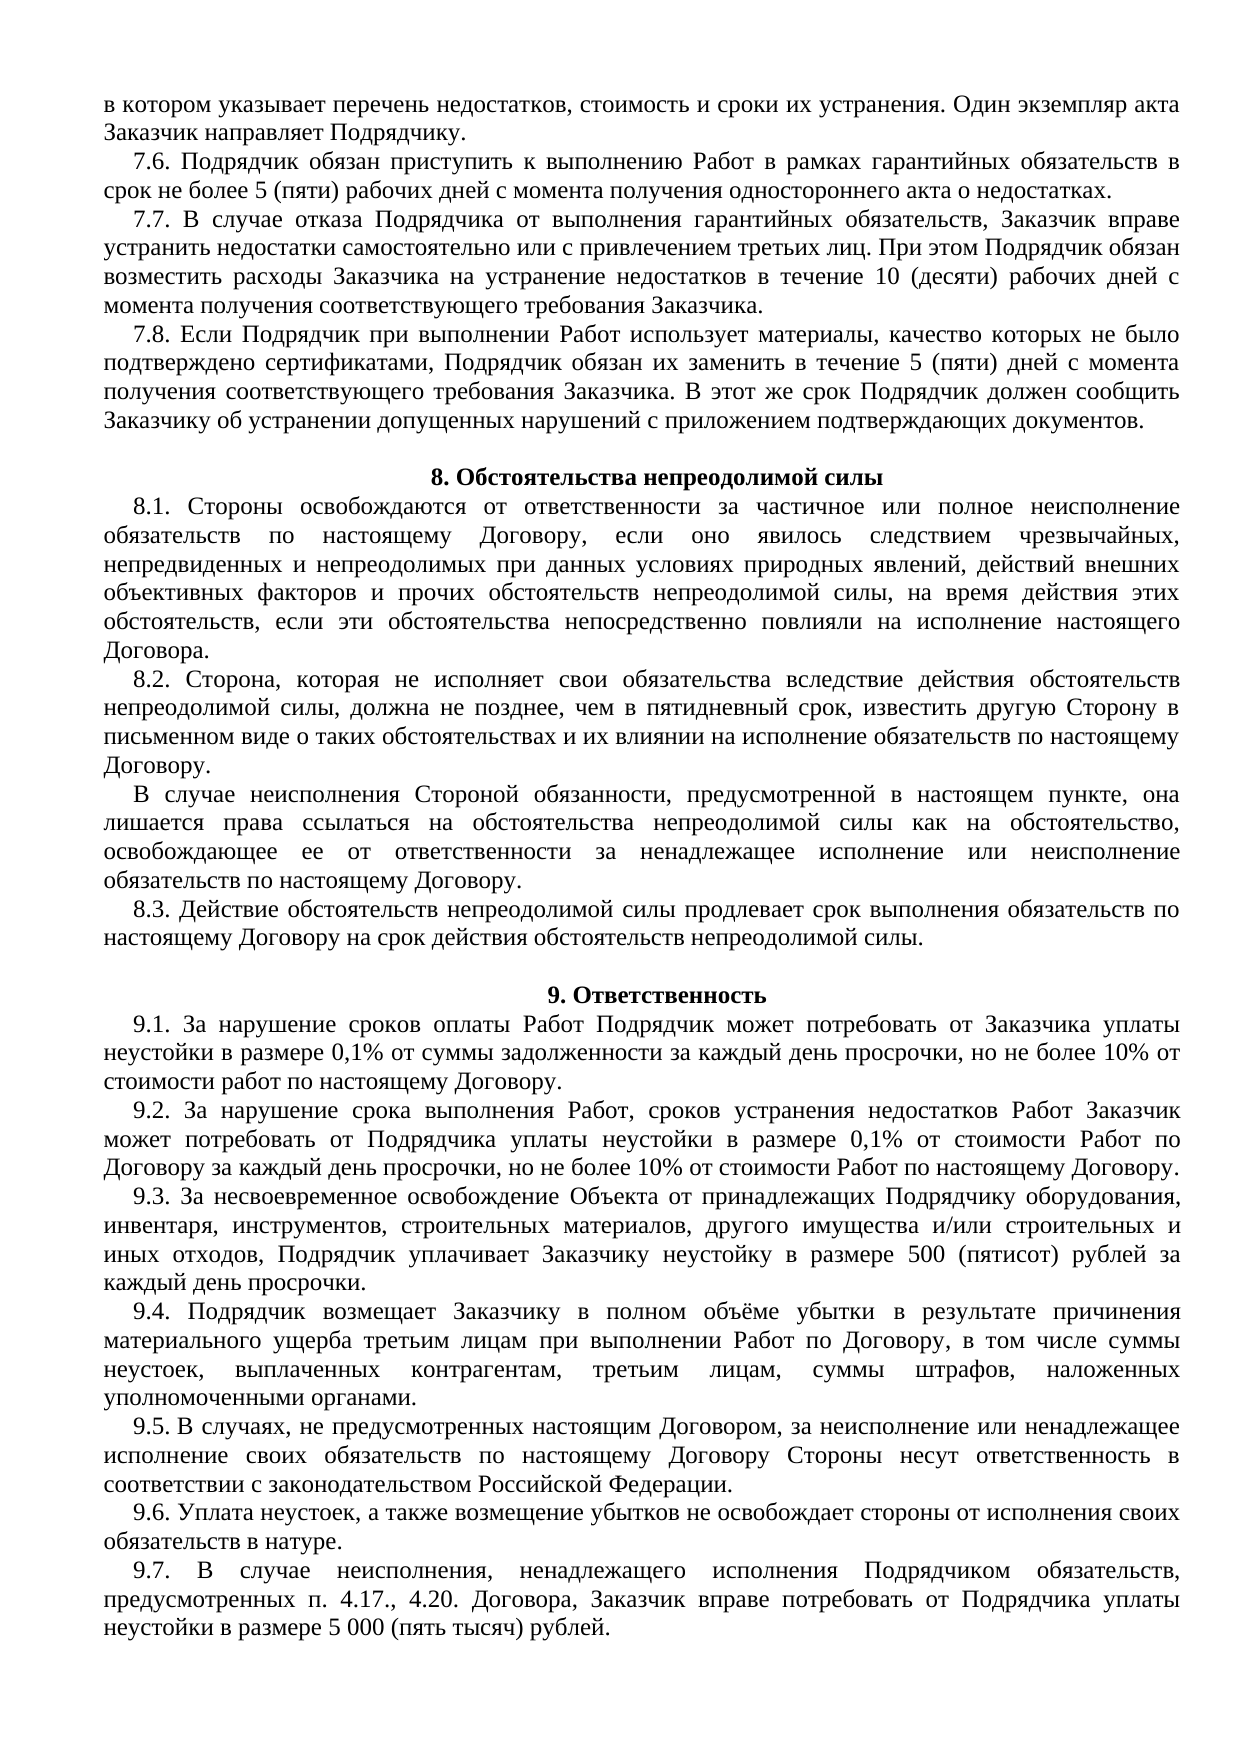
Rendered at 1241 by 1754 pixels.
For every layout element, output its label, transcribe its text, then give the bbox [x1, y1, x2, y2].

text 9.1. За нарушение сроков оплаты Работ Подрядчик может потребовать от Заказчика уплаты неустойки в размере 0,1% от суммы задолженности за каждый день просрочки, но не более 10% от стоимости работ по настоящему Договору. [103, 1009, 1181, 1095]
text В случае неисполнения Стороной обязанности, предусмотренной в настоящем пункте, она лишается права ссылаться на обстоятельства непреодолимой силы как на обстоятельство, освобождающее ее от ответственности за ненадлежащее исполнение или неисполнение обязательств по настоящему Договору. [103, 779, 1181, 894]
text 8. Обстоятельства непреодолимой силы [103, 462, 1181, 491]
text 9.4. Подрядчик возмещает Заказчику в полном объёме убытки в результате причинения материального ущерба третьим лицам при выполнении Работ по Договору, в том числе суммы неустоек, выплаченных контрагентам, третьим лицам, суммы штрафов, наложенных уполномоченными органами. [103, 1296, 1181, 1411]
text 8.1. Стороны освобождаются от ответственности за частичное или полное неисполнение обязательств по настоящему Договору, если оно явилось следствием чрезвычайных, непредвиденных и непреодолимых при данных условиях природных явлений, действий внешних объективных факторов и прочих обстоятельств непреодолимой силы, на время действия этих обстоятельств, если эти обстоятельства непосредственно повлияли на исполнение настоящего Договора. [103, 491, 1181, 664]
text 7.6. Подрядчик обязан приступить к выполнению Работ в рамках гарантийных обязательств в срок не более 5 (пяти) рабочих дней с момента получения одностороннего акта о недостатках. [103, 146, 1181, 204]
text 9.3. За несвоевременное освобождение Объекта от принадлежащих Подрядчику оборудования, инвентаря, инструментов, строительных материалов, другого имущества и/или строительных и иных отходов, Подрядчик уплачивает Заказчику неустойку в размере 500 (пятисот) рублей за каждый день просрочки. [103, 1181, 1181, 1296]
text 8.2. Сторона, которая не исполняет свои обязательства вследствие действия обстоятельств непреодолимой силы, должна не позднее, чем в пятидневный срок, известить другую Сторону в письменном виде о таких обстоятельствах и их влиянии на исполнение обязательств по настоящему Договору. [103, 664, 1181, 779]
text 9.7. В случае неисполнения, ненадлежащего исполнения Подрядчиком обязательств, предусмотренных п. 4.17., 4.20. Договора, Заказчик вправе потребовать от Подрядчика уплаты неустойки в размере 5 000 (пять тысяч) рублей. [103, 1555, 1181, 1641]
text 9.6. Уплата неустоек, а также возмещение убытков не освобождает стороны от исполнения своих обязательств в натуре. [103, 1497, 1181, 1555]
text 9.2. За нарушение срока выполнения Работ, сроков устранения недостатков Работ Заказчик может потребовать от Подрядчика уплаты неустойки в размере 0,1% от стоимости Работ по Договору за каждый день просрочки, но не более 10% от стоимости Работ по настоящему Договору. [103, 1095, 1181, 1181]
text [103, 89, 1181, 146]
text 7.7. В случае отказа Подрядчика от выполнения гарантийных обязательств, Заказчик вправе устранить недостатки самостоятельно или с привлечением третьих лиц. При этом Подрядчик обязан возместить расходы Заказчика на устранение недостатков в течение 10 (десяти) рабочих дней с момента получения соответствующего требования Заказчика. [103, 204, 1181, 319]
text 9. Ответственность [103, 980, 1181, 1009]
text 8.3. Действие обстоятельств непреодолимой силы продлевает срок выполнения обязательств по настоящему Договору на срок действия обстоятельств непреодолимой силы. [103, 894, 1181, 951]
text 9.5. В случаях, не предусмотренных настоящим Договором, за неисполнение или ненадлежащее исполнение своих обязательств по настоящему Договору Стороны несут ответственность в соответствии с законодательством Российской Федерации. [103, 1411, 1181, 1497]
text 7.8. Если Подрядчик при выполнении Работ использует материалы, качество которых не было подтверждено сертификатами, Подрядчик обязан их заменить в течение 5 (пяти) дней с момента получения соответствующего требования Заказчика. В этот же срок Подрядчик должен сообщить Заказчику об устранении допущенных нарушений с приложением подтверждающих документов. [103, 319, 1181, 434]
